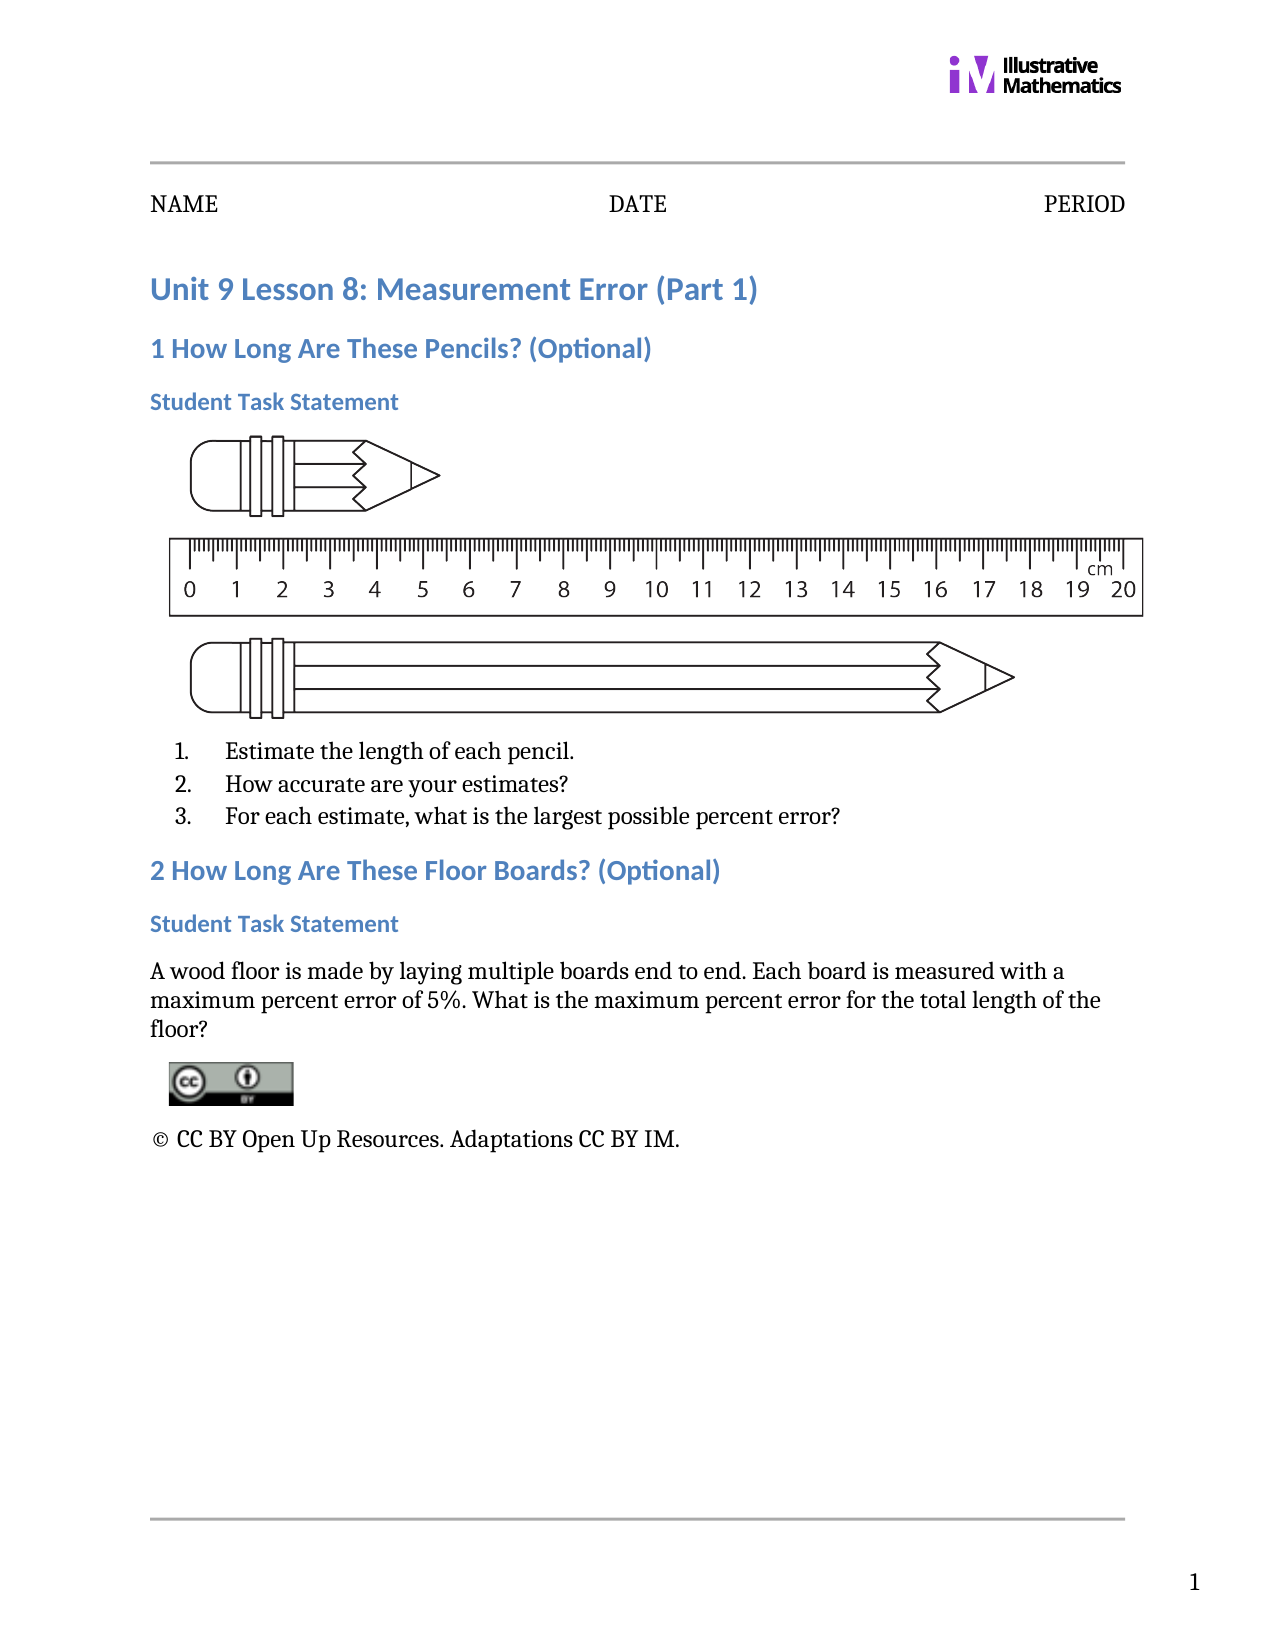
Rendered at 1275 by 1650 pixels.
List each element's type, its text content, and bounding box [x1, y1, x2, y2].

subtitle 1 How Long Are These Pencils? (Optional) [150, 330, 1125, 366]
text A wood floor is made by laying multiple boards end to end. Each board is measured with a maximum percent error of 5%. What is the maximum percent error for the total length of the floor? [150, 957, 1125, 1043]
list For each estimate, what is the largest possible percent error? [175, 802, 1125, 831]
subtitle Student Task Statement [150, 908, 1125, 938]
subtitle Student Task Statement [150, 386, 1125, 417]
subtitle Unit 9 Lesson 8: Measurement Error (Part 1) [150, 268, 1125, 309]
picture [168, 435, 1144, 719]
list Estimate the length of each pencil. [175, 737, 1125, 766]
picture [168, 1062, 294, 1106]
picture [949, 55, 1121, 93]
text © CC BY Open Up Resources. Adaptations CC BY IM. [150, 1125, 1125, 1153]
list How accurate are your estimates? [175, 769, 1125, 798]
subtitle 2 How Long Are These Floor Boards? (Optional) [150, 852, 1125, 887]
